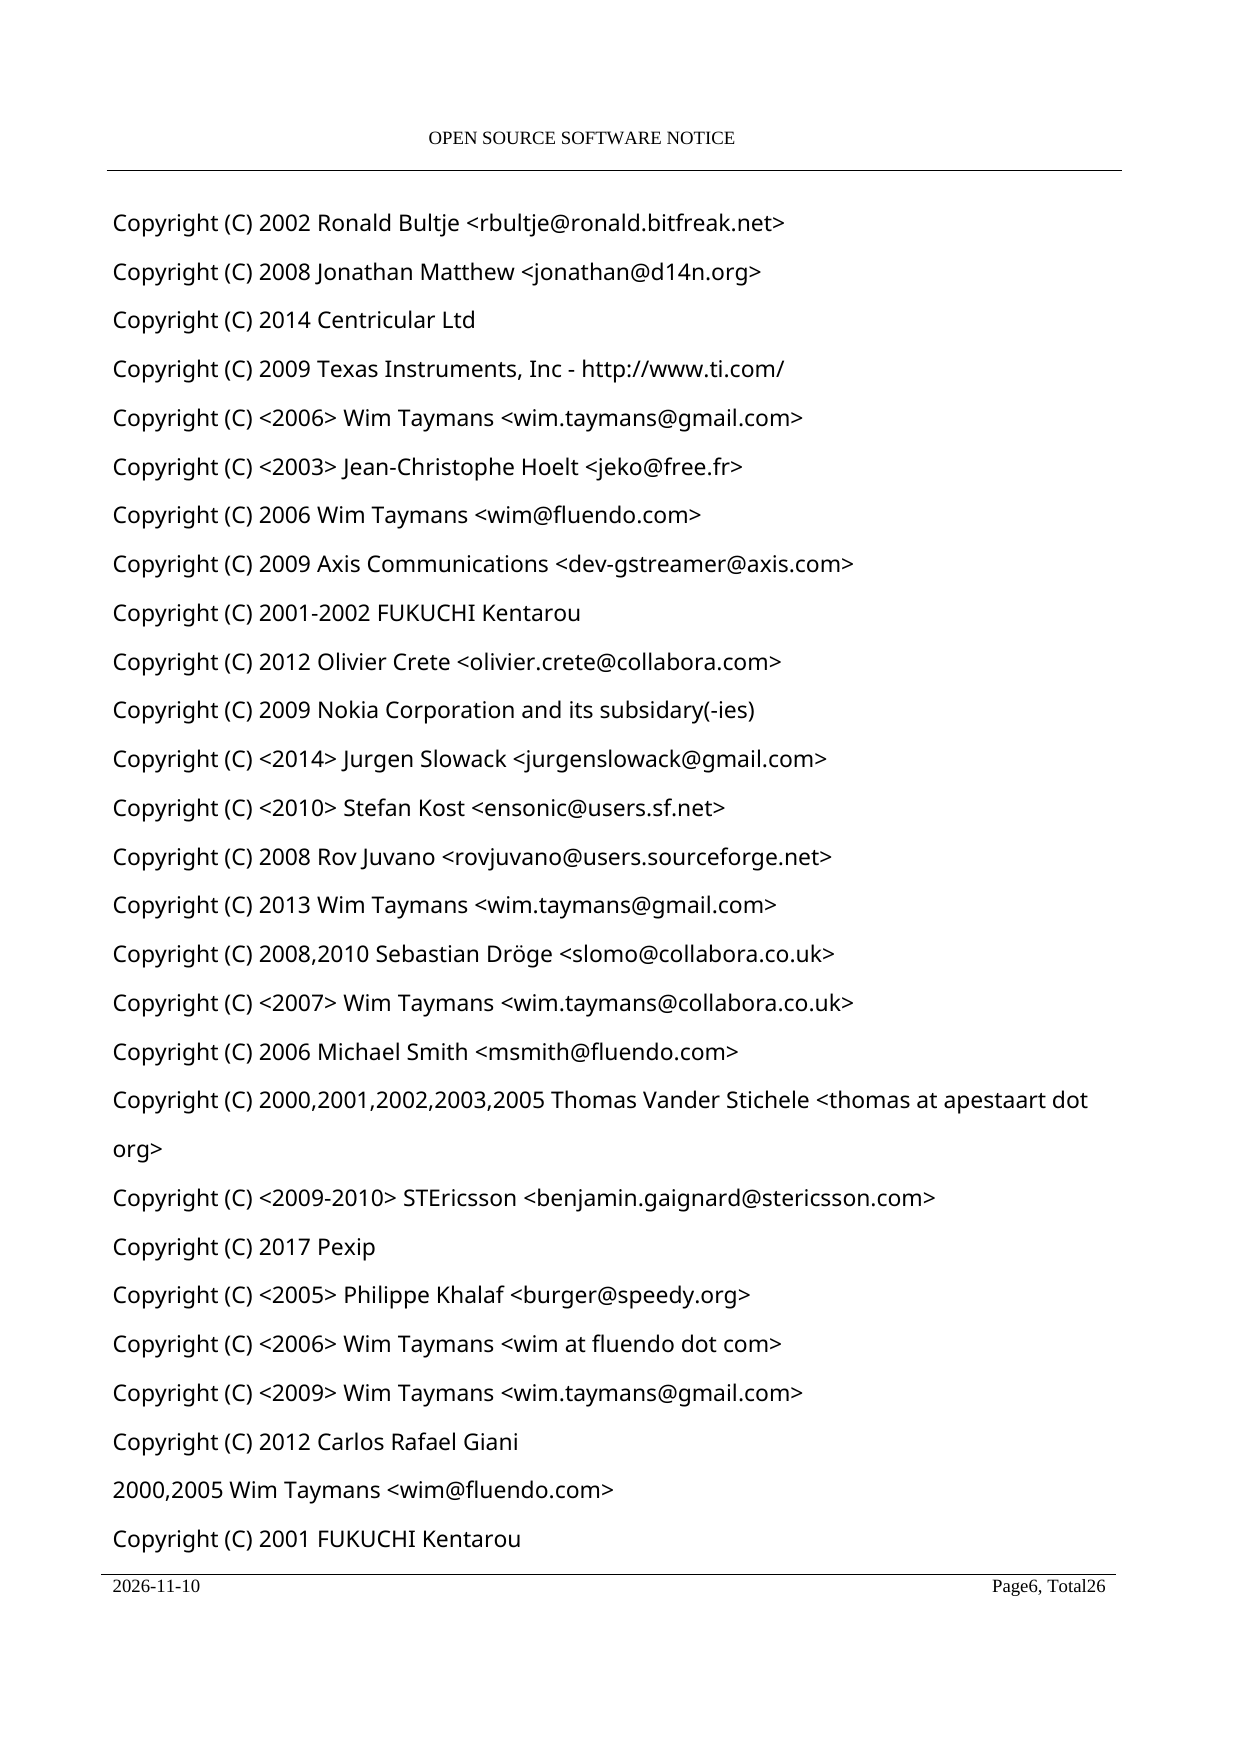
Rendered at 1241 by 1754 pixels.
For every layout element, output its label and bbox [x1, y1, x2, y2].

text [112, 206, 1128, 1555]
